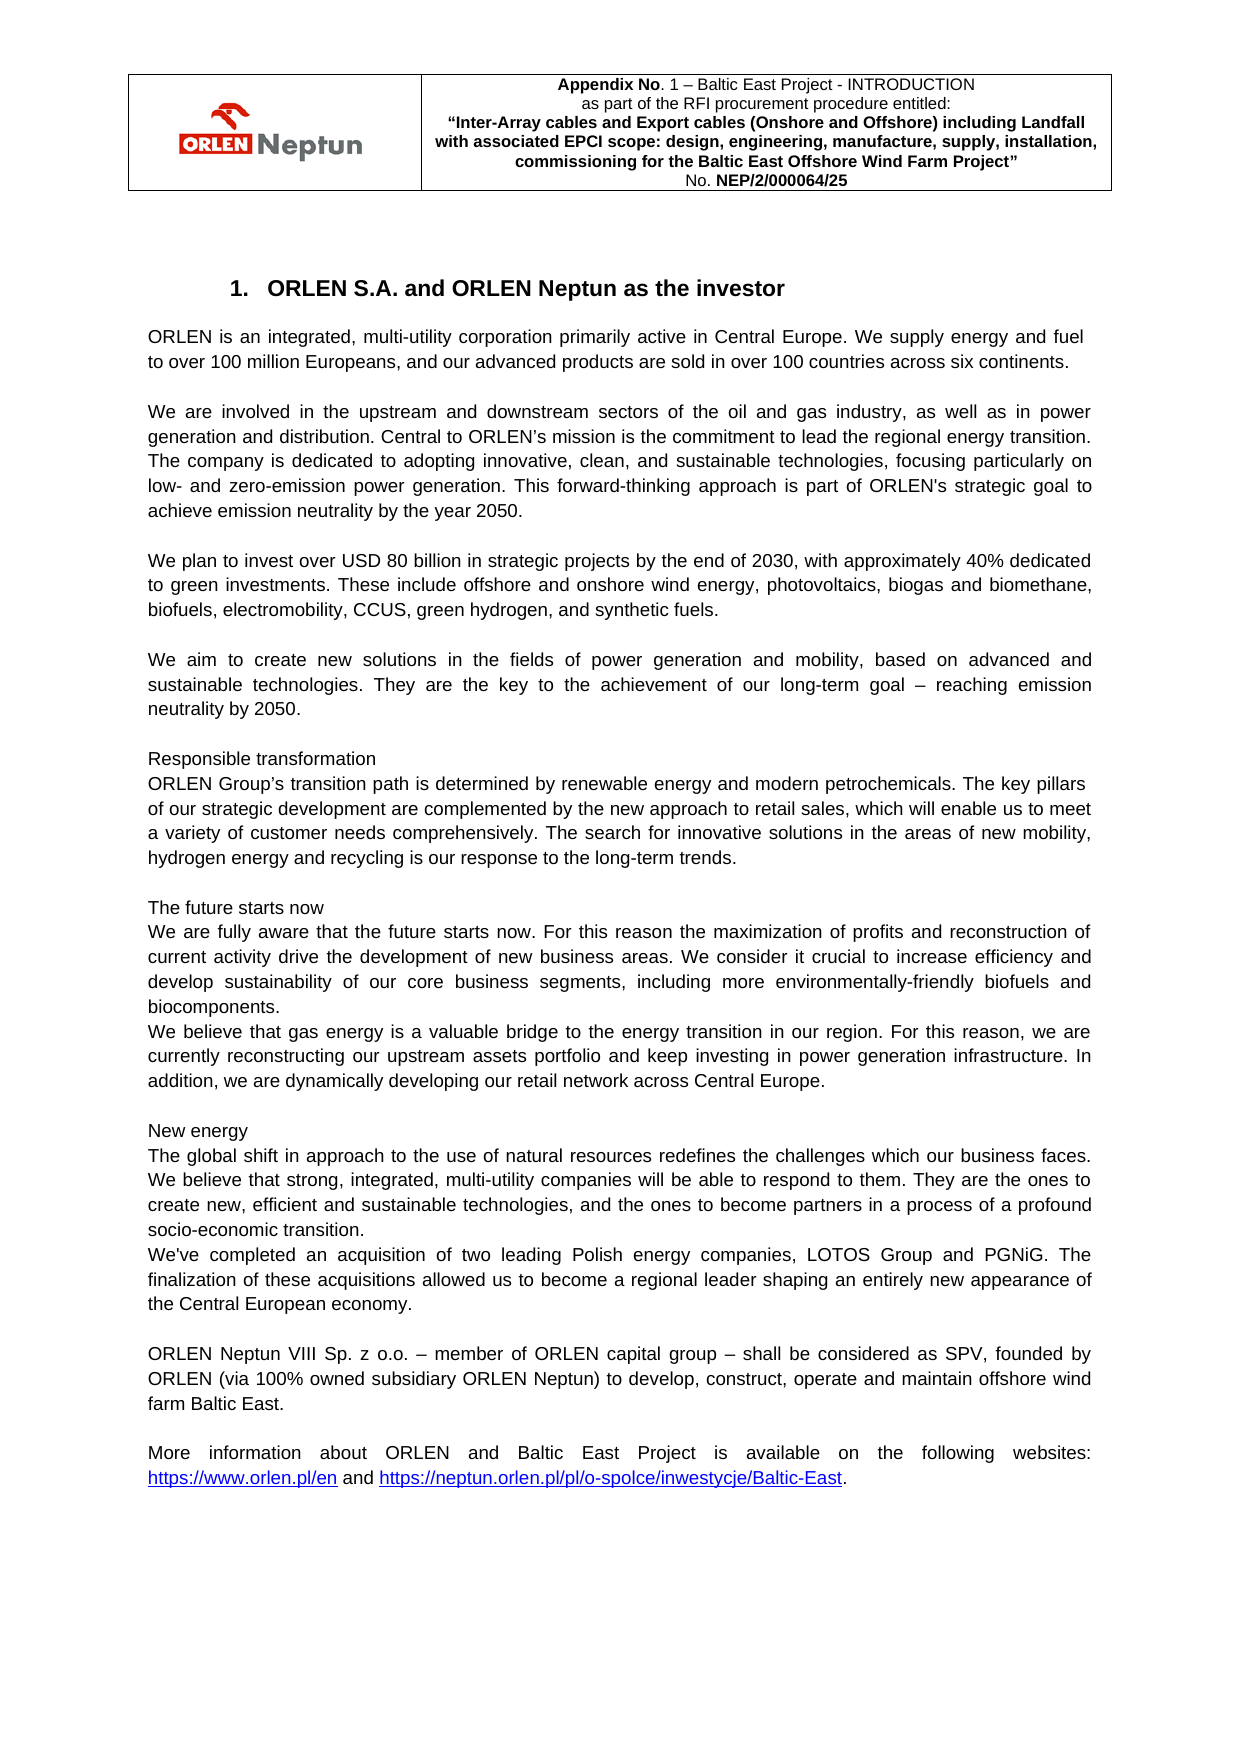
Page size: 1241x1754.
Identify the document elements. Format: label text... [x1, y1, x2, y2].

text New energy [148, 1120, 1093, 1141]
list ORLEN S.A. and ORLEN Neptun as the investor [229, 275, 1093, 302]
text ORLEN is an integrated, multi-utility corporation primarily active in Central Europe. We supply energy and fuel to over 100 million Europeans, and our advanced products are sold in over 100 countries across six continents. [148, 326, 1093, 373]
text We've completed an acquisition of two leading Polish energy companies, LOTOS Group and PGNiG. The finalization of these acquisitions allowed us to become a regional leader shaping an entirely new appearance of the Central European economy. [148, 1244, 1093, 1315]
text Responsible transformation [148, 748, 1093, 769]
picture [163, 86, 387, 172]
text We believe that gas energy is a valuable bridge to the energy transition in our region. For this reason, we are currently reconstructing our upstream assets portfolio and keep investing in power generation infrastructure. In addition, we are dynamically developing our retail network across Central Europe. [148, 1021, 1093, 1092]
text We aim to create new solutions in the fields of power generation and mobility, based on advanced and sustainable technologies. They are the key to the achievement of our long-term goal – reaching emission neutrality by 2050. [148, 649, 1093, 720]
text We are involved in the upstream and downstream sectors of the oil and gas industry, as well as in power generation and distribution. Central to ORLEN’s mission is the commitment to lead the regional energy transition. The company is dedicated to adopting innovative, clean, and sustainable technologies, focusing particularly on low- and zero-emission power generation. This forward-thinking approach is part of ORLEN's strategic goal to achieve emission neutrality by the year 2050. [148, 401, 1093, 521]
text The global shift in approach to the use of natural resources redefines the challenges which our business faces. We believe that strong, integrated, multi-utility companies will be able to respond to them. They are the ones to create new, efficient and sustainable technologies, and the ones to become partners in a process of a profound socio-economic transition. [148, 1144, 1093, 1240]
text We plan to invest over USD 80 billion in strategic projects by the end of 2030, with approximately 40% dedicated to green investments. These include offshore and onshore wind energy, photovoltaics, biogas and biomethane, biofuels, electromobility, CCUS, green hydrogen, and synthetic fuels. [148, 549, 1093, 621]
text We are fully aware that the future starts now. For this reason the maximization of profits and reconstruction of current activity drive the development of new business areas. We consider it crucial to increase efficiency and develop sustainability of our core business segments, including more environmentally-friendly biofuels and biocomponents. [148, 921, 1093, 1017]
text ORLEN Neptun VIII Sp. z o.o. – member of ORLEN capital group – shall be considered as SPV, founded by ORLEN (via 100% owned subsidiary ORLEN Neptun) to develop, construct, operate and maintain offshore wind farm Baltic East. [148, 1343, 1093, 1414]
text The future starts now [148, 897, 1093, 918]
text ORLEN Group’s transition path is determined by renewable energy and modern petrochemicals. The key pillars of our strategic development are complemented by the new approach to retail sales, which will enable us to meet a variety of customer needs comprehensively. The search for innovative solutions in the areas of new mobility, hydrogen energy and recycling is our response to the long-term trends. [148, 773, 1093, 868]
text More information about ORLEN and Baltic East Project is available on the following websites: https://www.orlen.pl/en and https://neptun.orlen.pl/pl/o-spolce/inwestycje/Baltic-East. [148, 1442, 1093, 1488]
